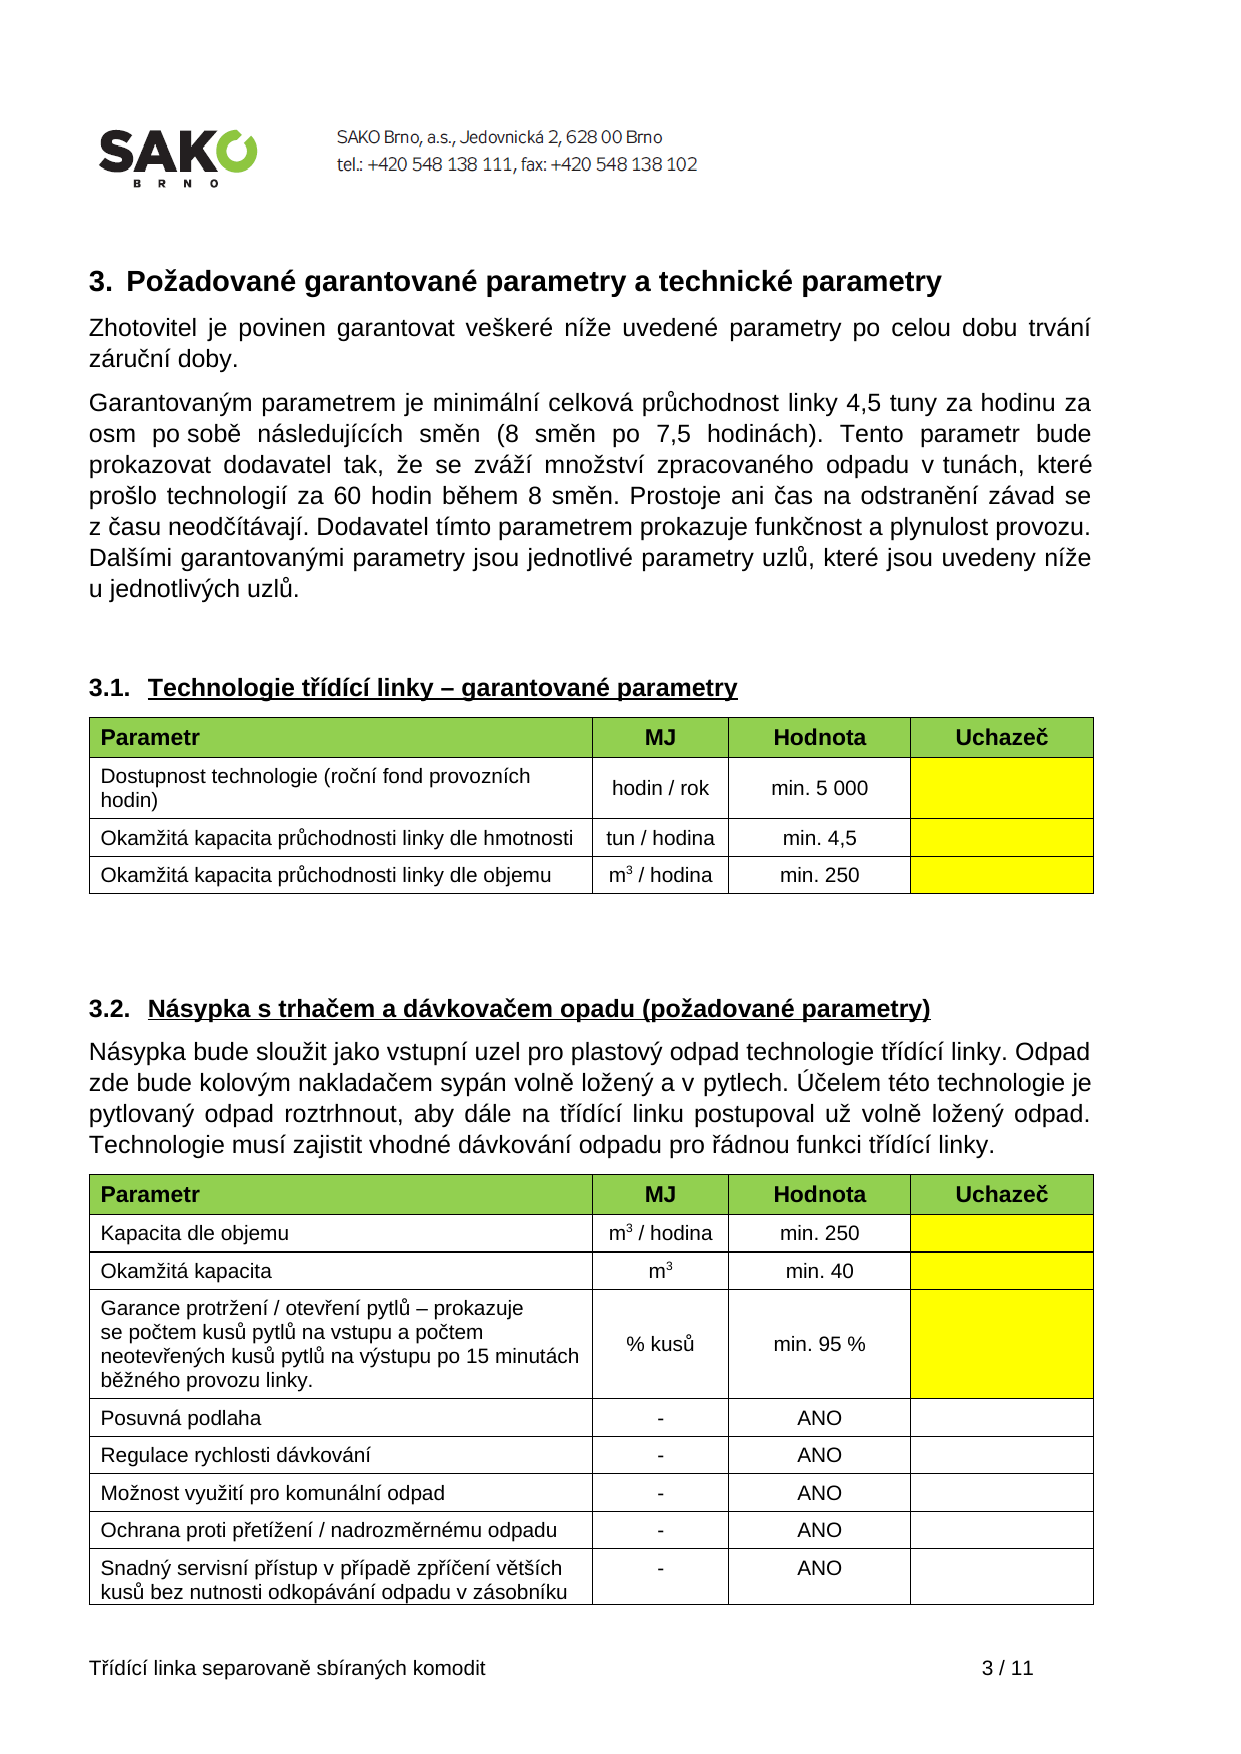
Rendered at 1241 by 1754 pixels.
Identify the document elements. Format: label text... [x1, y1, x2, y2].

table_cell ANO [729, 1512, 910, 1548]
table_header Parametr [90, 718, 592, 757]
table_cell ANO [729, 1437, 910, 1473]
table_cell Garance protržení / otevření pytlů – prokazuje se počtem kusů pytlů na vstupu a počtem neotevřených kusů pytlů na výstupu po 15 minutách běžného provozu linky. [90, 1290, 592, 1398]
table_cell - [593, 1437, 728, 1473]
table_cell % kusů [593, 1290, 728, 1398]
text Garantovaným parametrem je minimální celková průchodnost linky 4,5 tuny za hodinu za osm po sobě následujících směn (8 směn po 7,5 hodinách). Tento parametr bude prokazovat dodavatel tak, že se zváží množství zpracovaného odpadu v tunách, které prošlo technologií za 60 hodin během 8 směn. Prostoje ani čas na odstranění závad se z času neodčítávají. Dodavatel tímto parametrem prokazuje funkčnost a plynulost provozu. Dalšími garantovanými parametry jsou jednotlivé parametry uzlů, které jsou uvedeny níže u jednotlivých uzlů. [89, 387, 1093, 602]
table_header Uchazeč [911, 718, 1093, 757]
table_cell [911, 1549, 1093, 1603]
table_header Uchazeč [911, 1175, 1093, 1214]
table_cell Regulace rychlosti dávkování [90, 1437, 592, 1473]
table_header MJ [593, 718, 728, 757]
table_cell m3 [593, 1253, 728, 1289]
table_cell Dostupnost technologie (roční fond provozních hodin) [90, 758, 592, 818]
text Zhotovitel je povinen garantovat veškeré níže uvedené parametry po celou dobu trvání záruční doby. [89, 313, 1093, 373]
table_cell [911, 758, 1093, 818]
text Násypka bude sloužit jako vstupní uzel pro plastový odpad technologie třídící linky. Odpad zde bude kolovým nakladačem sypán volně ložený a v pytlech. Účelem této technologie je pytlovaný odpad roztrhnout, aby dále na třídící linku postupoval už volně ložený odpad. Technologie musí zajistit vhodné dávkování odpadu pro řádnou funkci třídící linky. [89, 1037, 1093, 1159]
table_cell min. 250 [729, 857, 910, 893]
table_cell min. 250 [729, 1215, 910, 1251]
table_header MJ [593, 1175, 728, 1214]
table_cell Kapacita dle objemu [90, 1215, 592, 1251]
subtitle Požadované garantované parametry a technické parametry [89, 264, 1093, 298]
table_cell [911, 1215, 1093, 1251]
table_header Hodnota [729, 718, 910, 757]
table_cell Okamžitá kapacita průchodnosti linky dle hmotnosti [90, 819, 592, 856]
table_cell [911, 1437, 1093, 1473]
table_cell [911, 1253, 1093, 1289]
table_cell min. 95 % [729, 1290, 910, 1398]
table_cell Ochrana proti přetížení / nadrozměrnému odpadu [90, 1512, 592, 1548]
table_cell m3 / hodina [593, 1215, 728, 1251]
table_cell [911, 857, 1093, 893]
table_cell ANO [729, 1474, 910, 1511]
table_cell min. 40 [729, 1253, 910, 1289]
table_cell - [593, 1512, 728, 1548]
table_cell min. 4,5 [729, 819, 910, 856]
table_cell [911, 1399, 1093, 1436]
table_cell ANO (uchazeč bude prezentovat) [729, 1549, 910, 1603]
table_cell [911, 1474, 1093, 1511]
table_cell Posuvná podlaha [90, 1399, 592, 1436]
picture [88, 73, 1125, 212]
table_cell tun / hodina [593, 819, 728, 856]
subtitle Násypka s trhačem a dávkovačem opadu (požadované parametry) [89, 994, 1093, 1023]
table_cell ANO [729, 1399, 910, 1436]
table_cell m3 / hodina [593, 857, 728, 893]
table_cell Okamžitá kapacita [90, 1253, 592, 1289]
table_cell [911, 1290, 1093, 1398]
table_cell [911, 1512, 1093, 1548]
table_cell [911, 819, 1093, 856]
table_header Hodnota [729, 1175, 910, 1214]
table_cell - [593, 1549, 728, 1603]
table_cell Možnost využití pro komunální odpad [90, 1474, 592, 1511]
table_header Parametr [90, 1175, 592, 1214]
table_cell hodin / rok [593, 758, 728, 818]
table_cell Snadný servisní přístup v případě zpříčení větších kusů bez nutnosti odkopávání odpadu v zásobníku [90, 1549, 592, 1603]
table_cell - [593, 1399, 728, 1436]
table_cell Okamžitá kapacita průchodnosti linky dle objemu [90, 857, 592, 893]
table_cell min. 5 000 [729, 758, 910, 818]
table_cell - [593, 1474, 728, 1511]
subtitle Technologie třídící linky – garantované parametry [89, 673, 1093, 702]
